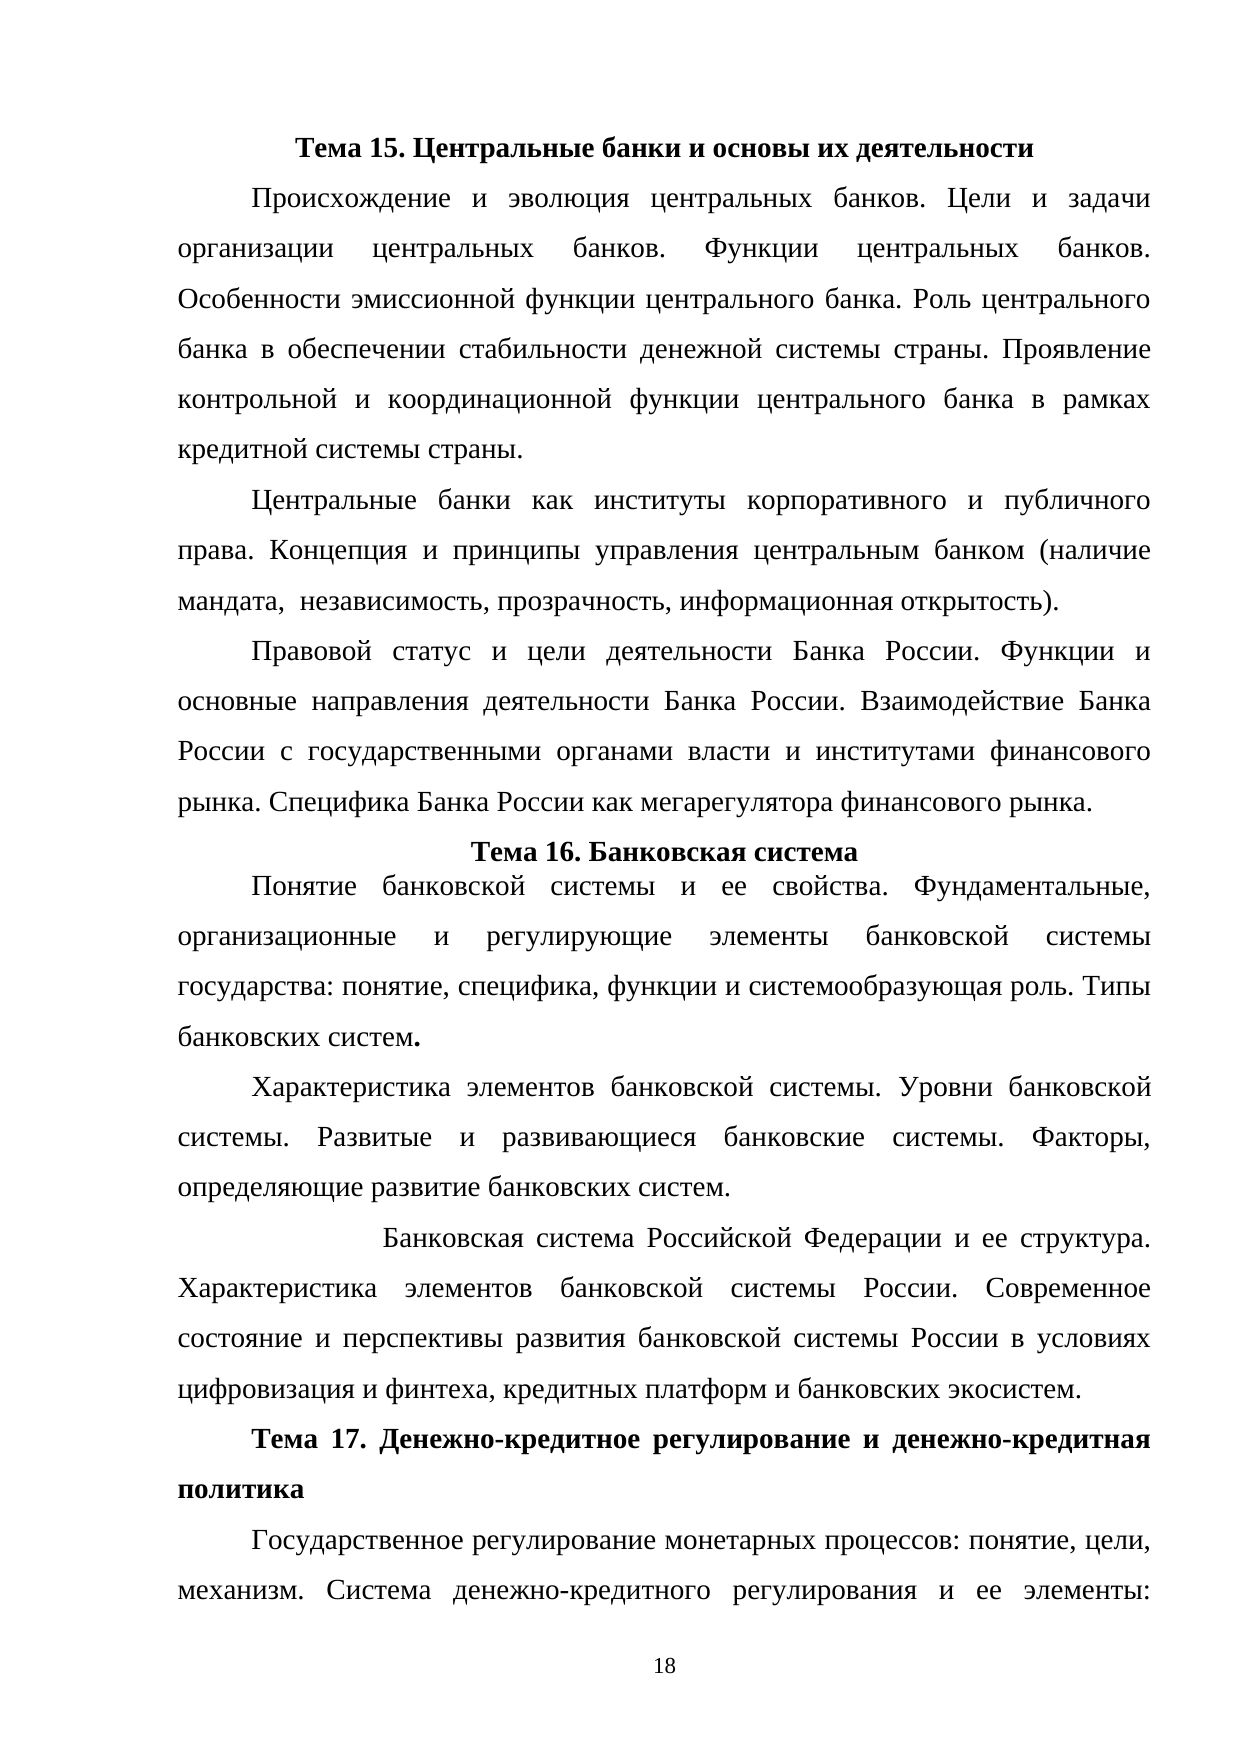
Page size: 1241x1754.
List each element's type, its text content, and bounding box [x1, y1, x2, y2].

text Тема 16. Банковская система [177, 834, 1152, 868]
text Понятие банковской системы и ее свойства. Фундаментальные, организационные и регулирующие элементы банковской системы государства: понятие, специфика, функции и системообразующая роль. Типы банковских систем. [177, 868, 1152, 1052]
text Банковская система Российской Федерации и ее структура. Характеристика элементов банковской системы России. Современное состояние и перспективы развития банковской системы России в условиях цифровизация и финтеха, кредитных платформ и банковских экосистем. [177, 1220, 1152, 1404]
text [177, 1522, 1152, 1606]
text Тема 15. Центральные банки и основы их деятельности [177, 130, 1152, 163]
text Характеристика элементов банковской системы. Уровни банковской системы. Развитые и развивающиеся банковские системы. Факторы, определяющие развитие банковских систем. [177, 1069, 1152, 1203]
text Центральные банки как институты корпоративного и публичного права. Концепция и принципы управления центральным банком (наличие мандата, независимость, прозрачность, информационная открытость). [177, 482, 1152, 616]
text Происхождение и эволюция центральных банков. Цели и задачи организации центральных банков. Функции центральных банков. Особенности эмиссионной функции центрального банка. Роль центрального банка в обеспечении стабильности денежной системы страны. Проявление контрольной и координационной функции центрального банка в рамках кредитной системы страны. [177, 180, 1152, 465]
text Тема 17. Денежно-кредитное регулирование и денежно-кредитная политика [177, 1421, 1152, 1505]
text Правовой статус и цели деятельности Банка России. Функции и основные направления деятельности Банка России. Взаимодействие Банка России с государственными органами власти и институтами финансового рынка. Специфика Банка России как мегарегулятора финансового рынка. [177, 633, 1152, 817]
